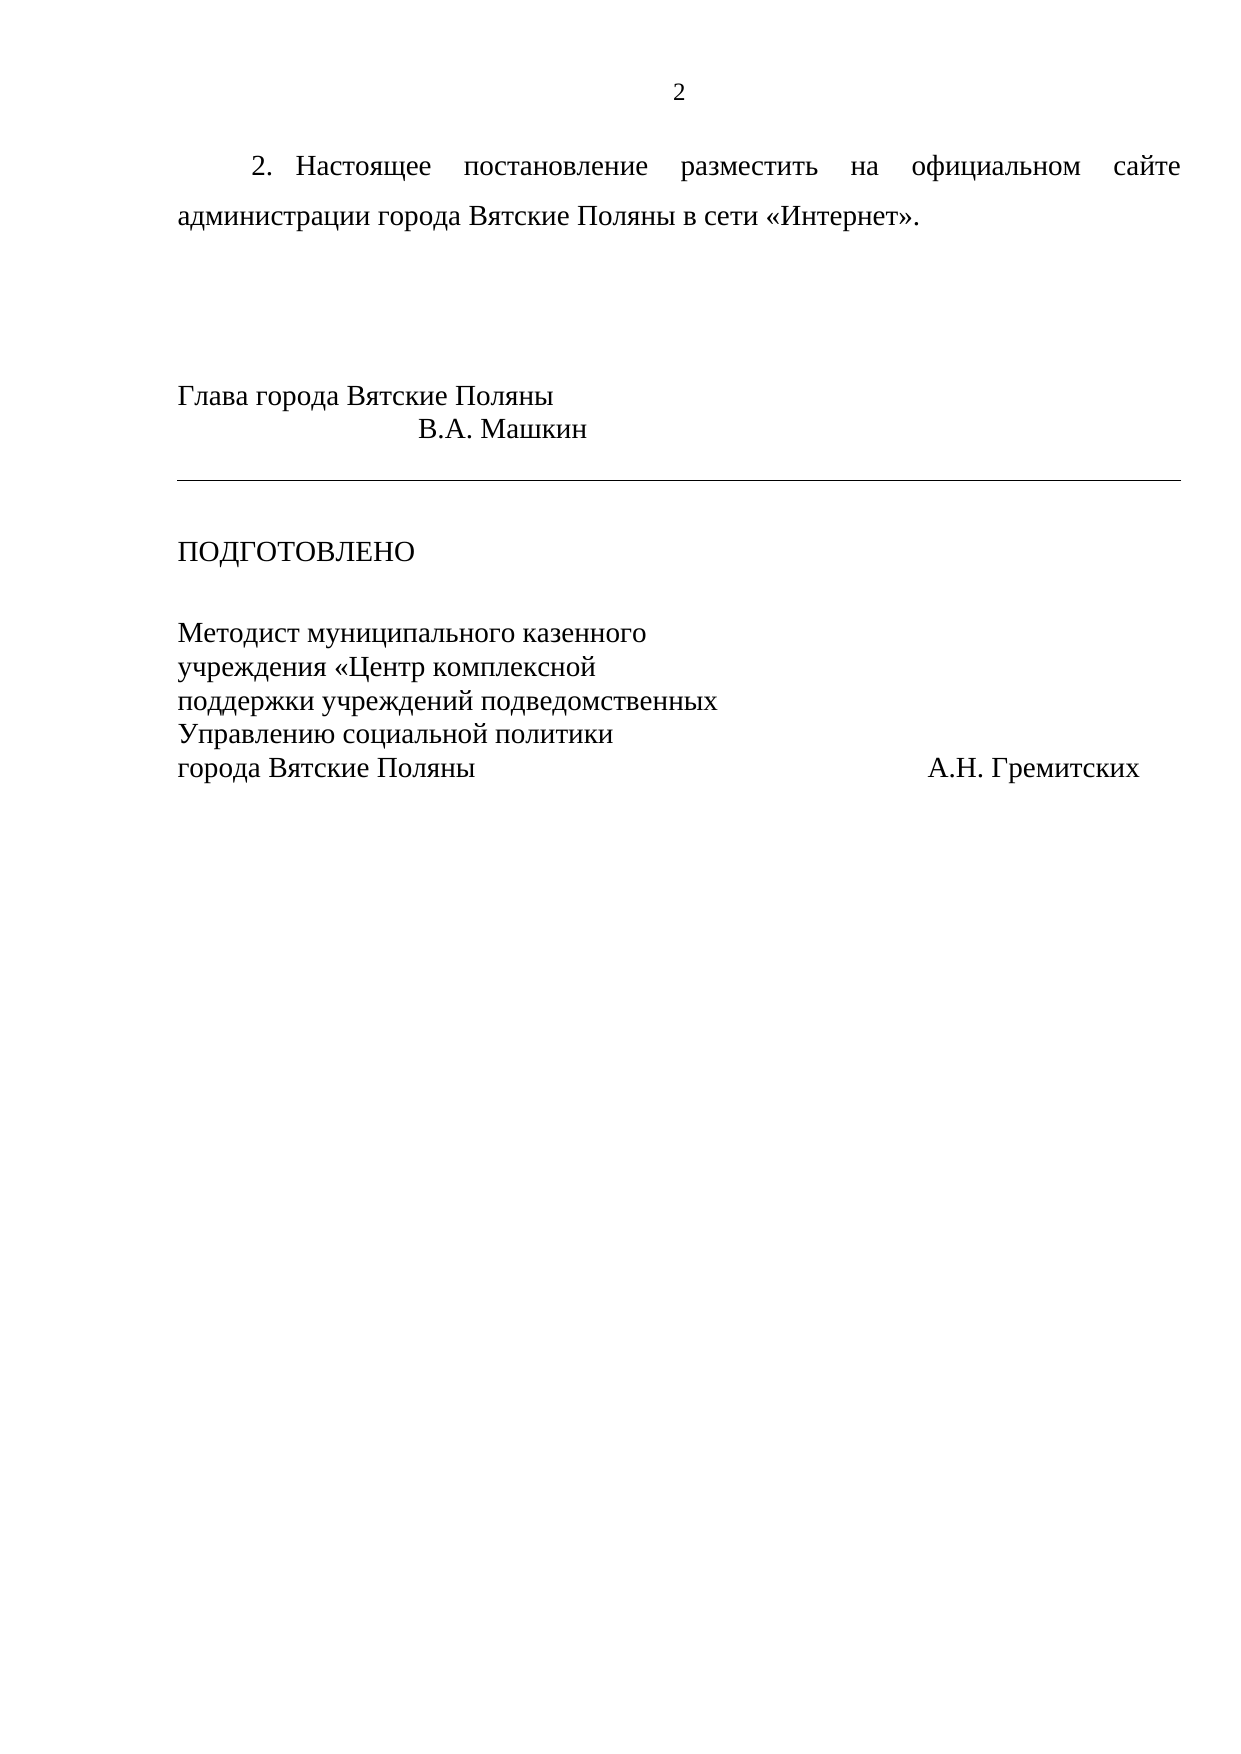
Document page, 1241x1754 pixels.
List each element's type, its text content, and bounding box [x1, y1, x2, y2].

subtitle 2. Настоящее постановление разместить на официальном сайте администрации города Вятские Поляны в сети «Интернет». [177, 148, 1181, 232]
text Методист муниципального казенного [177, 616, 1181, 649]
text поддержки учреждений подведомственных [177, 683, 1181, 716]
text ПОДГОТОВЛЕНО [177, 534, 1181, 568]
text В.А. Машкин [177, 411, 1181, 445]
text Управлению социальной политики [177, 716, 1181, 750]
text Глава города Вятские Поляны [177, 378, 1181, 411]
text учреждения «Центр комплексной [177, 649, 1181, 683]
text города Вятские Поляны А.Н. Гремитских [177, 750, 1181, 783]
